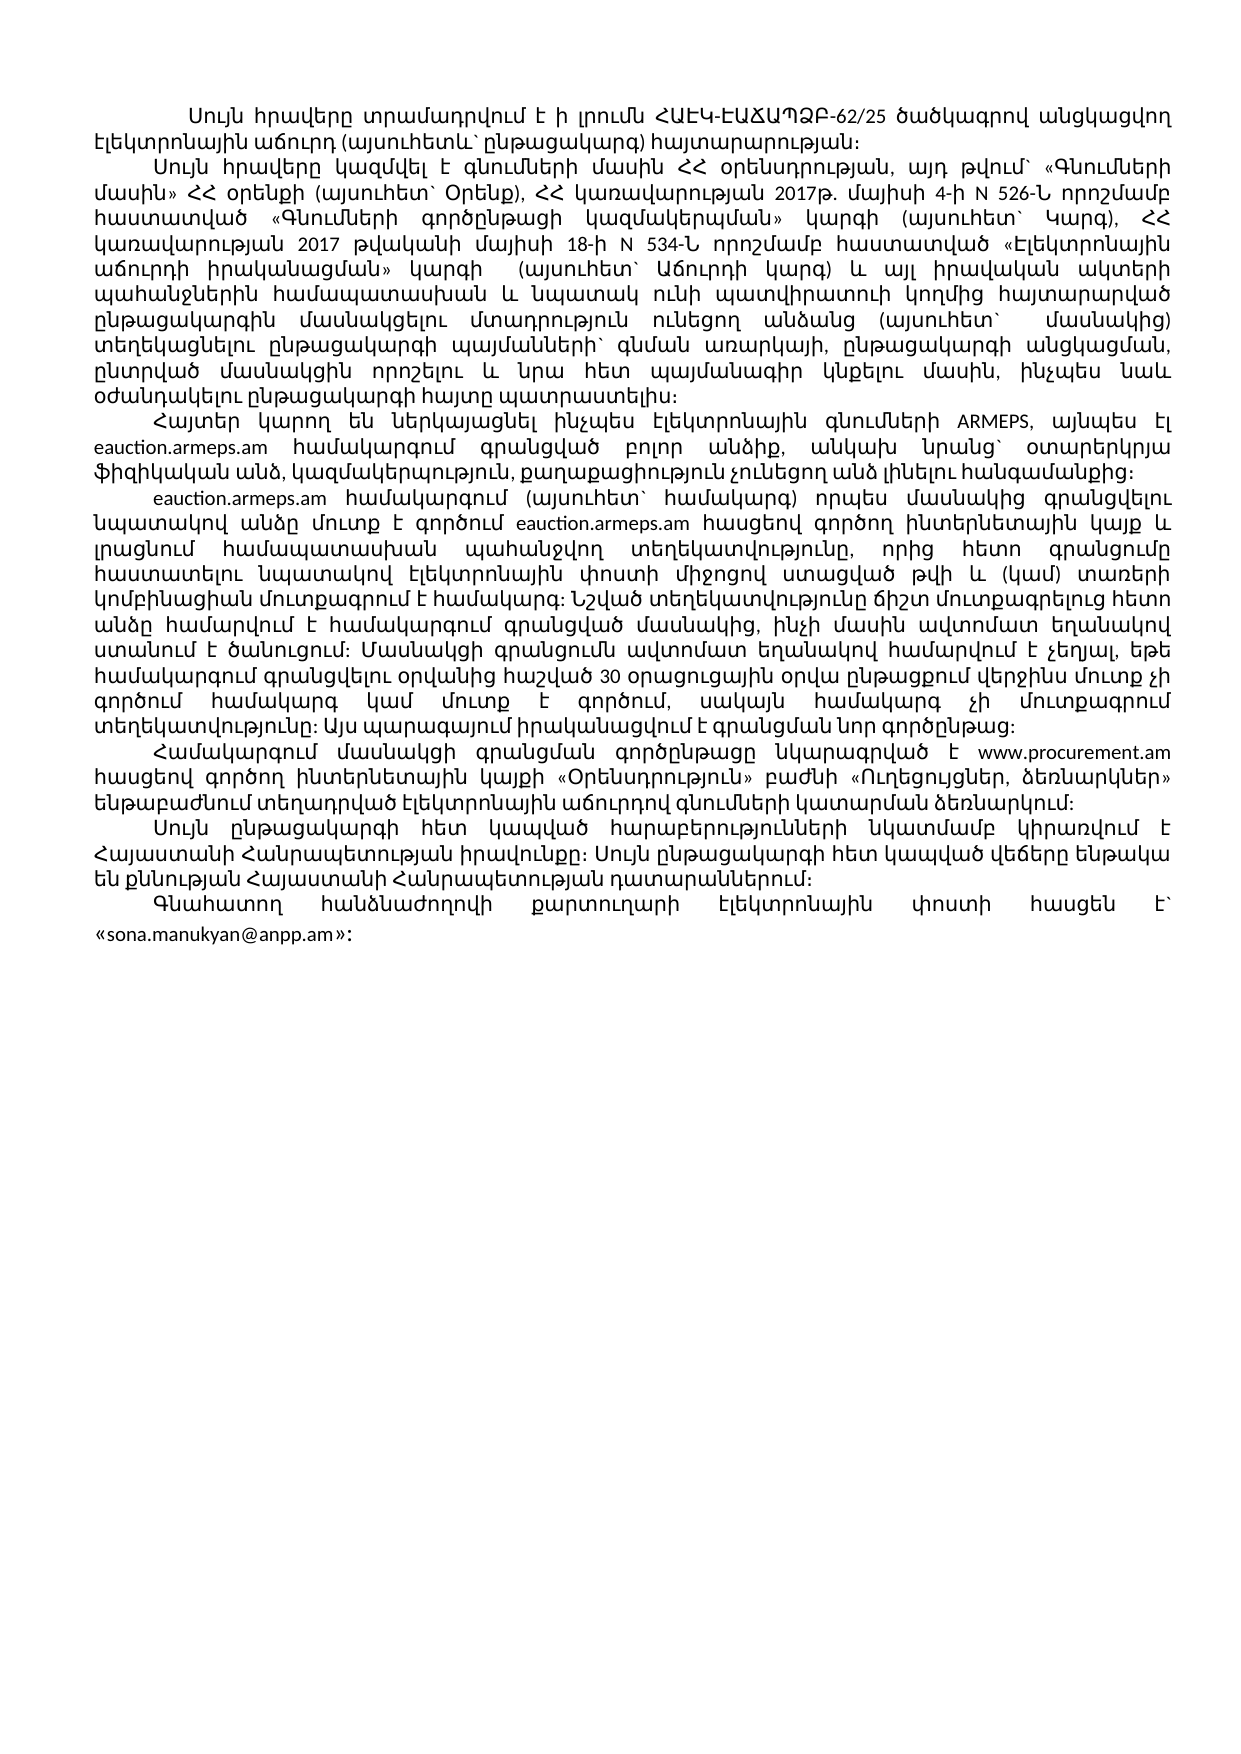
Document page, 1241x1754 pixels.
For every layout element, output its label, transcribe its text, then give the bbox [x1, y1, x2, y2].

text Համակարգում մասնակցի գրանցման գործընթացը նկարագրված է www.procurement.am հասցեով գործող ինտերնետային կայքի «Օրենսդրություն» բաժնի «Ուղեցույցներ, ձեռնարկներ» ենթաբաժնում տեղադրված էլեկտրոնային աճուրդով գնումների կատարման ձեռնարկում: [94, 739, 1171, 815]
text Գնահատող հանձնաժողովի քարտուղարի էլեկտրոնային փոստի հասցեն է` «sona.manukyan@anpp.am»: [94, 892, 1171, 948]
text Հայտեր կարող են ներկայացնել ինչպես էլեկտրոնային գնումների ARMEPS, այնպես էլ eauction.armeps.am համակարգում գրանցված բոլոր անձիք, անկախ նրանց` օտարերկրյա ֆիզիկական անձ, կազմակերպություն, քաղաքացիություն չունեցող անձ լինելու հանգամանքից։ [94, 409, 1171, 485]
text Սույն ընթացակարգի հետ կապված հարաբերությունների նկատմամբ կիրառվում է Հայաստանի Հանրապետության իրավունքը։ Սույն ընթացակարգի հետ կապված վեճերը ենթակա են քննության Հայաստանի Հանրապետության դատարաններում։ [94, 815, 1171, 892]
text eauction.armeps.am համակարգում (այսուհետ` համակարգ) որպես մասնակից գրանցվելու նպատակով անձը մուտք է գործում eauction.armeps.am հասցեով գործող ինտերնետային կայք և լրացնում համապատասխան պահանջվող տեղեկատվությունը, որից հետո գրանցումը հաստատելու նպատակով էլեկտրոնային փոստի միջոցով ստացված թվի և (կամ) տառերի կոմբինացիան մուտքագրում է համակարգ: Նշված տեղեկատվությունը ճիշտ մուտքագրելուց հետո անձը համարվում է համակարգում գրանցված մասնակից, ինչի մասին ավտոմատ եղանակով ստանում է ծանուցում: Մասնակցի գրանցումն ավտոմատ եղանակով համարվում է չեղյալ, եթե համակարգում գրանցվելու օրվանից հաշված 30 օրացուցային օրվա ընթացքում վերջինս մուտք չի գործում համակարգ կամ մուտք է գործում, սակայն համակարգ չի մուտքագրում տեղեկատվությունը: Այս պարագայում իրականացվում է գրանցման նոր գործընթաց: [94, 485, 1171, 739]
text Սույն հրավերը կազմվել է գնումների մասին ՀՀ օրենսդրության, այդ թվում` «Գնումների մասին» ՀՀ օրենքի (այսուհետ` Օրենք), ՀՀ կառավարության 2017թ. մայիսի 4-ի N 526-Ն որոշմամբ հաստատված «Գնումների գործընթացի կազմակերպման» կարգի (այսուհետ` Կարգ), ՀՀ կառավարության 2017 թվականի մայիսի 18-ի N 534-Ն որոշմամբ հաստատված «Էլեկտրոնային աճուրդի իրականացման» կարգի (այսուհետ` Աճուրդի կարգ) և այլ իրավական ակտերի պահանջներին համապատասխան և նպատակ ունի պատվիրատուի կողմից հայտարարված ընթացակարգին մասնակցելու մտադրություն ունեցող անձանց (այսուհետ` մասնակից) տեղեկացնելու ընթացակարգի պայմանների` գնման առարկայի, ընթացակարգի անցկացման, ընտրված մասնակցին որոշելու և նրա հետ պայմանագիր կնքելու մասին, ինչպես նաև օժանդակելու ընթացակարգի հայտը պատրաստելիս։ [94, 154, 1171, 409]
text Սույն հրավերը տրամադրվում է ի լրումն ՀԱԷԿ-ԷԱՃԱՊՁԲ-62/25 ծածկագրով անցկացվող էլեկտրոնային աճուրդ (այսուհետև` ընթացակարգ) հայտարարության։ [94, 104, 1171, 154]
